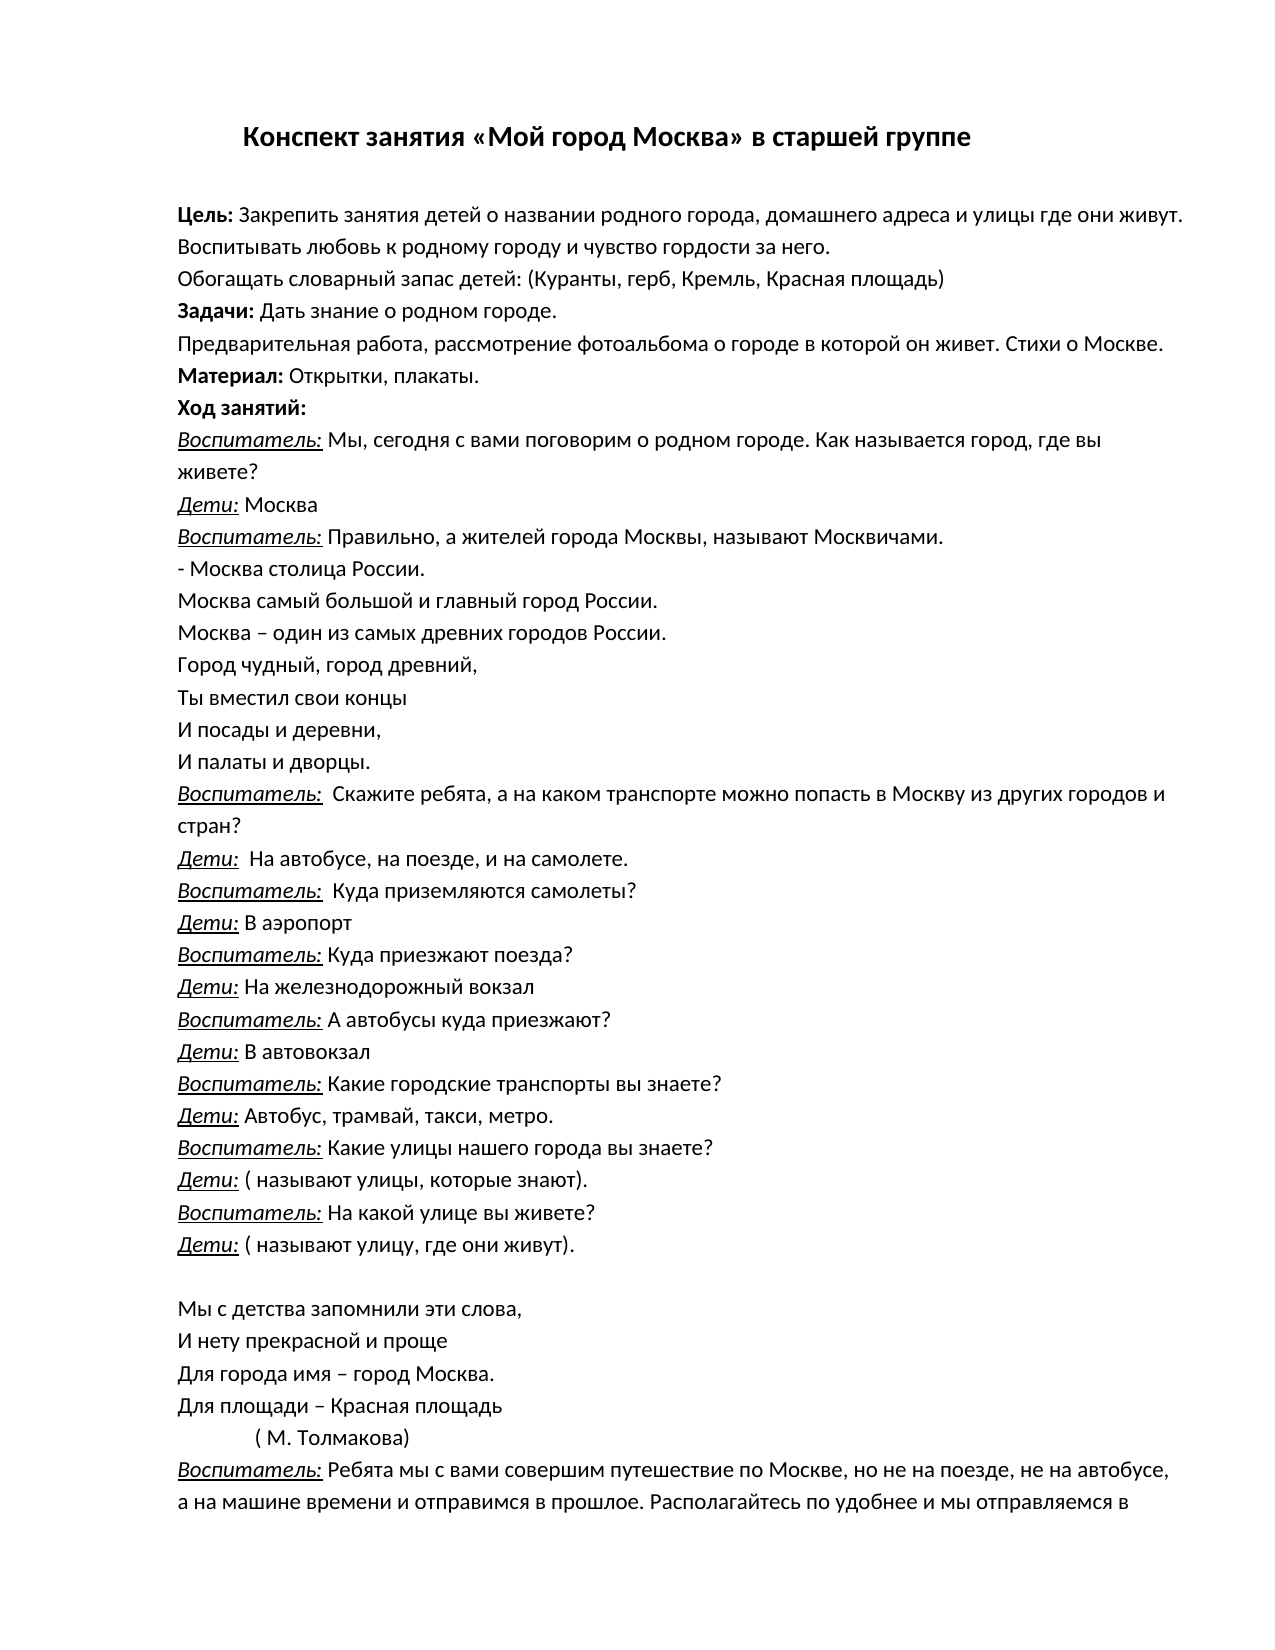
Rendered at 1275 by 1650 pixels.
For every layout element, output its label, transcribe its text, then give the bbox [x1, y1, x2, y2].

text Цель: Закрепить занятия детей о названии родного города, домашнего адреса и улицы где они живут. [177, 200, 1186, 228]
text Мы с детства запомнили эти слова, [177, 1294, 1186, 1322]
text Дети: На автобусе, на поезде, и на самолете. [177, 844, 1186, 872]
text Москва – один из самых древних городов России. [177, 618, 1186, 646]
text Задачи: Дать знание о родном городе. [177, 297, 1186, 324]
text Воспитатель: Мы, сегодня с вами поговорим о родном городе. Как называется город, где вы живете? [177, 425, 1186, 486]
text Воспитатель: А автобусы куда приезжают? [177, 1005, 1186, 1033]
text Для города имя – город Москва. [177, 1359, 1186, 1387]
text Воспитатель: На какой улице вы живете? [177, 1198, 1186, 1226]
text Ход занятий: [177, 393, 1186, 421]
text Дети: ( называют улицы, которые знают). [177, 1166, 1186, 1194]
text Дети: На железнодорожный вокзал [177, 972, 1186, 1001]
text Воспитатель: Куда приземляются самолеты? [177, 876, 1186, 904]
text Дети: В аэропорт [177, 908, 1186, 936]
text Дети: ( называют улицу, где они живут). [177, 1230, 1186, 1258]
text И палаты и дворцы. [177, 747, 1186, 775]
text Для площади – Красная площадь [177, 1391, 1186, 1419]
text Материал: Открытки, плакаты. [177, 361, 1186, 389]
text Воспитатель: Скажите ребята, а на каком транспорте можно попасть в Москву из других городов и стран? [177, 779, 1186, 839]
text Москва самый большой и главный город России. [177, 586, 1186, 614]
text Ты вместил свои концы [177, 683, 1186, 711]
text И посады и деревни, [177, 715, 1186, 743]
text Воспитатель: Куда приезжают поезда? [177, 940, 1186, 968]
text Город чудный, город древний, [177, 651, 1186, 679]
text Воспитатель: Какие улицы нашего города вы знаете? [177, 1133, 1186, 1161]
text Предварительная работа, рассмотрение фотоальбома о городе в которой он живет. Стихи о Москве. [177, 329, 1186, 357]
text Дети: Москва [177, 490, 1186, 518]
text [177, 1455, 1186, 1516]
text Воспитатель: Правильно, а жителей города Москвы, называют Москвичами. [177, 522, 1186, 550]
text Воспитывать любовь к родному городу и чувство гордости за него. [177, 232, 1186, 260]
text Конспект занятия «Мой город Москва» в старшей группе [177, 118, 1186, 154]
text И нету прекрасной и проще [177, 1327, 1186, 1354]
text Дети: В автовокзал [177, 1037, 1186, 1065]
text Воспитатель: Какие городские транспорты вы знаете? [177, 1069, 1186, 1097]
text Дети: Автобус, трамвай, такси, метро. [177, 1101, 1186, 1129]
text Обогащать словарный запас детей: (Куранты, герб, Кремль, Красная площадь) [177, 264, 1186, 292]
text ( М. Толмакова) [177, 1423, 1186, 1451]
text - Москва столица России. [177, 554, 1186, 582]
